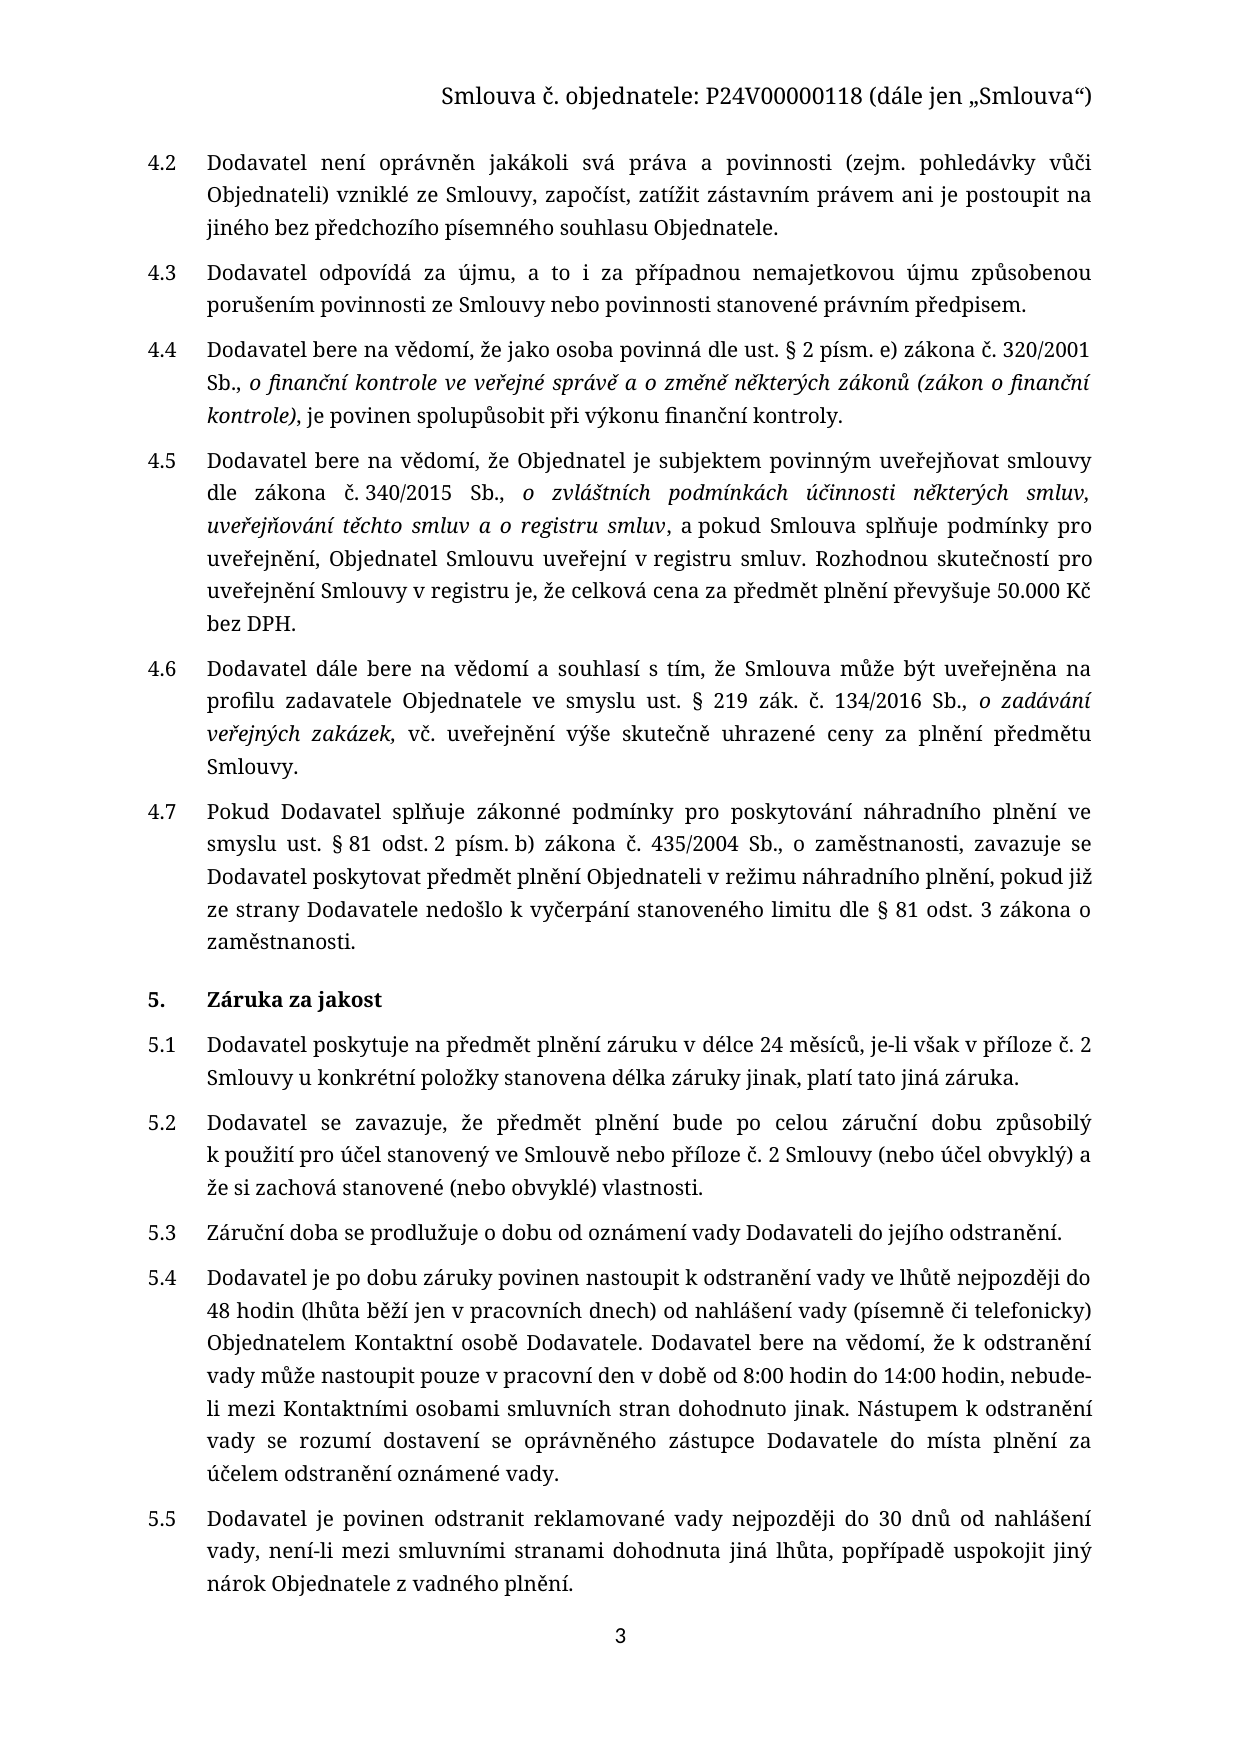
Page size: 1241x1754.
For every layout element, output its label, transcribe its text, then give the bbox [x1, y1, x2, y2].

list Dodavatel dále bere na vědomí a souhlasí s tím, že Smlouva může být uveřejněna na profilu zadavatele Objednatele ve smyslu ust. § 219 zák. č. 134/2016 Sb., o zadávání veřejných zakázek, vč. uveřejnění výše skutečně uhrazené ceny za plnění předmětu Smlouvy. [148, 654, 1093, 780]
list Záruka za jakost [148, 985, 1093, 1013]
list Dodavatel poskytuje na předmět plnění záruku v délce 24 měsíců, je-li však v příloze č. 2 Smlouvy u konkrétní položky stanovena délka záruky jinak, platí tato jiná záruka. [148, 1030, 1093, 1091]
list Dodavatel bere na vědomí, že Objednatel je subjektem povinným uveřejňovat smlouvy dle zákona č. 340/2015 Sb., o zvláštních podmínkách účinnosti některých smluv, uveřejňování těchto smluv a o registru smluv, a pokud Smlouva splňuje podmínky pro uveřejnění, Objednatel Smlouvu uveřejní v registru smluv. Rozhodnou skutečností pro uveřejnění Smlouvy v registru je, že celková cena za předmět plnění převyšuje 50.000 Kč bez DPH. [148, 446, 1093, 637]
list Záruční doba se prodlužuje o dobu od oznámení vady Dodavateli do jejího odstranění. [148, 1218, 1093, 1247]
list Dodavatel bere na vědomí, že jako osoba povinná dle ust. § 2 písm. e) zákona č. 320/2001 Sb., o finanční kontrole ve veřejné správě a o změně některých zákonů (zákon o finanční kontrole), je povinen spolupůsobit při výkonu finanční kontroly. [148, 336, 1093, 429]
list Dodavatel je po dobu záruky povinen nastoupit k odstranění vady ve lhůtě nejpozději do 48 hodin (lhůta běží jen v pracovních dnech) od nahlášení vady (písemně či telefonicky) Objednatelem Kontaktní osobě Dodavatele. Dodavatel bere na vědomí, že k odstranění vady může nastoupit pouze v pracovní den v době od 8:00 hodin do 14:00 hodin, nebude-li mezi Kontaktními osobami smluvních stran dohodnuto jinak. Nástupem k odstranění vady se rozumí dostavení se oprávněného zástupce Dodavatele do místa plnění za účelem odstranění oznámené vady. [148, 1263, 1093, 1487]
list Dodavatel je povinen odstranit reklamované vady nejpozději do 30 dnů od nahlášení vady, není-li mezi smluvními stranami dohodnuta jiná lhůta, popřípadě uspokojit jiný nárok Objednatele z vadného plnění. [148, 1504, 1093, 1598]
list Dodavatel není oprávněn jakákoli svá práva a povinnosti (zejm. pohledávky vůči Objednateli) vzniklé ze Smlouvy, započíst, zatížit zástavním právem ani je postoupit na jiného bez předchozího písemného souhlasu Objednatele. [148, 148, 1093, 241]
list Dodavatel odpovídá za újmu, a to i za případnou nemajetkovou újmu způsobenou porušením povinnosti ze Smlouvy nebo povinnosti stanovené právním předpisem. [148, 258, 1093, 319]
list Dodavatel se zavazuje, že předmět plnění bude po celou záruční dobu způsobilý k použití pro účel stanovený ve Smlouvě nebo příloze č. 2 Smlouvy (nebo účel obvyklý) a že si zachová stanovené (nebo obvyklé) vlastnosti. [148, 1108, 1093, 1201]
list Pokud Dodavatel splňuje zákonné podmínky pro poskytování náhradního plnění ve smyslu ust. § 81 odst. 2 písm. b) zákona č. 435/2004 Sb., o zaměstnanosti, zavazuje se Dodavatel poskytovat předmět plnění Objednateli v režimu náhradního plnění, pokud již ze strany Dodavatele nedošlo k vyčerpání stanoveného limitu dle § 81 odst. 3 zákona o zaměstnanosti. [148, 797, 1093, 956]
